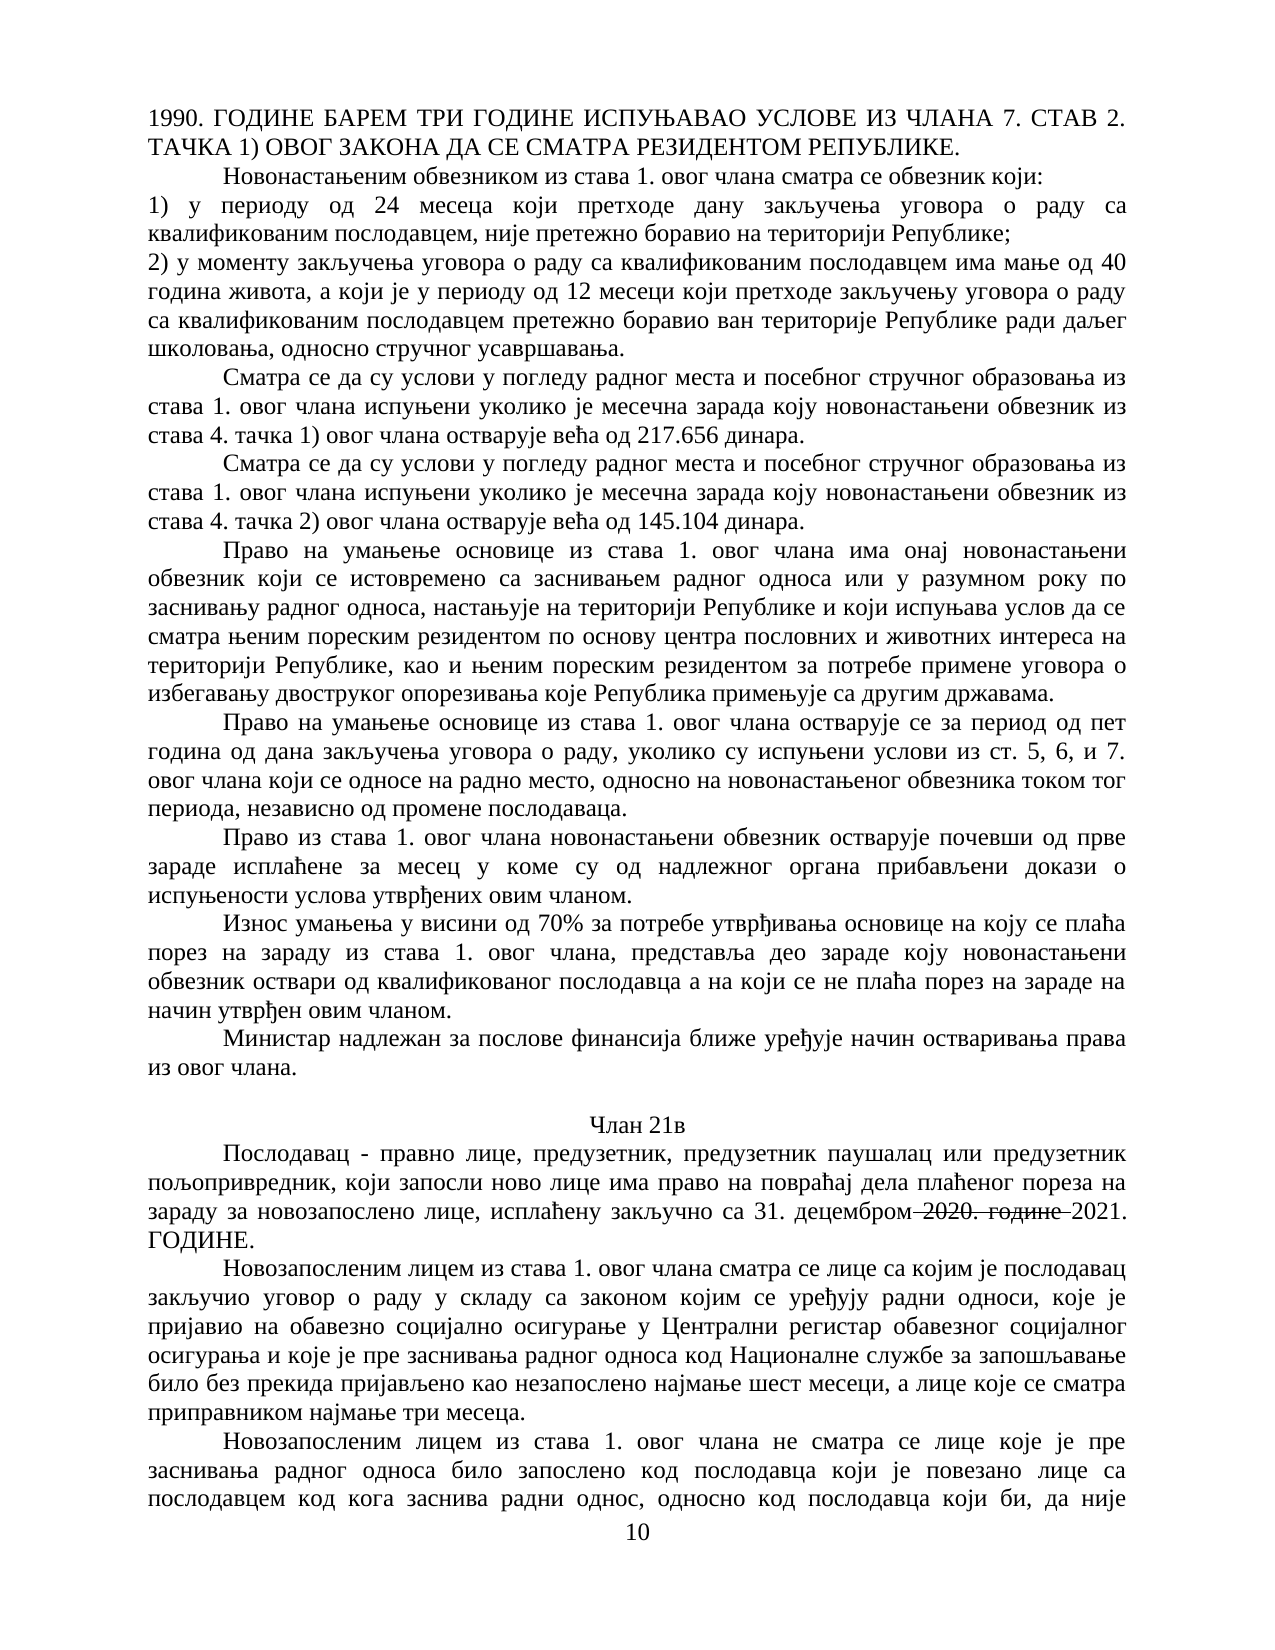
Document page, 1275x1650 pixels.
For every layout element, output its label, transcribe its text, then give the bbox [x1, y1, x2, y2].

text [148, 103, 1127, 161]
text Сматра се да су услови у погледу радног места и посебног стручног образовања из става 1. овог члана испуњени уколико је месечна зарада коју новонастањени обвезник из става 4. тачка 2) овог члана остварује већа од 145.104 динара. [148, 448, 1127, 535]
text Право на умањење основице из става 1. овог члана има онај новонастањени обвезник који се истовремено са заснивањем радног односа или у разумном року по заснивању радног односа, настањује на територији Републике и који испуњава услов да се сматра њеним пореским резидентом по основу центра пословних и животних интереса на територији Републике, као и њеним пореским резидентом за потребе примене уговора о избегавању двоструког опорезивања које Република примењује са другим државама. [148, 535, 1127, 707]
text Послодавац - правно лице, предузетник, предузетник паушалац или предузетник пољопривредник, који запосли ново лице има право на повраћај дела плаћеног пореза на зараду за новозапослено лице, исплаћену закључно са 31. децембром 2020. године 2021. ГОДИНЕ. [148, 1138, 1127, 1253]
text Сматра се да су услови у погледу радног места и посебног стручног образовања из става 1. овог члана испуњени уколико је месечна зарада коју новонастањени обвезник из става 4. тачка 1) овог члана остварује већа од 217.656 динара. [148, 362, 1127, 448]
text 2) у моменту закључења уговора о раду са квалификованим послодавцем има мање од 40 година живота, а који је у периоду од 12 месеци који претходе закључењу уговора о раду са квалификованим послодавцем претежно боравио ван територије Републике ради даљег школовања, односно стручног усавршавања. [148, 247, 1127, 362]
text Новозапосленим лицем из става 1. овог члана сматра се лице са којим је послодавац закључио уговор о раду у складу са законом којим се уређују радни односи, које је пријавио на обавезно социјално осигурање у Централни регистар обавезног социјалног осигурања и које је пре заснивања радног односа код Националне службе за запошљавање било без прекида пријављено као незапослено најмање шест месеци, а лице које се сматра приправником најмање три месеца. [148, 1253, 1127, 1426]
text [148, 1426, 1127, 1512]
text 1) у периоду од 24 месеца који претходе дану закључења уговора о раду са квалификованим послодавцем, није претежно боравио на територији Републике; [148, 190, 1127, 247]
text Члан 21в [148, 1110, 1127, 1138]
text Право из става 1. овог члана новонастањени обвезник остварује почевши од прве зараде исплаћене за месец у коме су од надлежног органа прибављени докази о испуњености услова утврђених овим чланом. [148, 822, 1127, 908]
text Право на умањење основице из става 1. овог члана остварује се за период од пет година од дана закључења уговора о раду, уколико су испуњени услови из ст. 5, 6, и 7. овог члана који се односе на радно место, односно на новонастањеног обвезника током тог периода, независно од промене послодаваца. [148, 707, 1127, 822]
text Износ умањења у висини од 70% за потребе утврђивања основице на коју се плаћа порез на зараду из става 1. овог члана, представља део зараде коју новонастањени обвезник оствари од квалификованог послодавца а на који се не плаћа порез на зараде на начин утврђен овим чланом. [148, 908, 1127, 1023]
text Министар надлежан за послове финансија ближе уређује начин остваривања права из овог члана. [148, 1023, 1127, 1081]
text Новонастањеним обвезником из става 1. овог члана сматра се обвезник који: [148, 161, 1127, 190]
